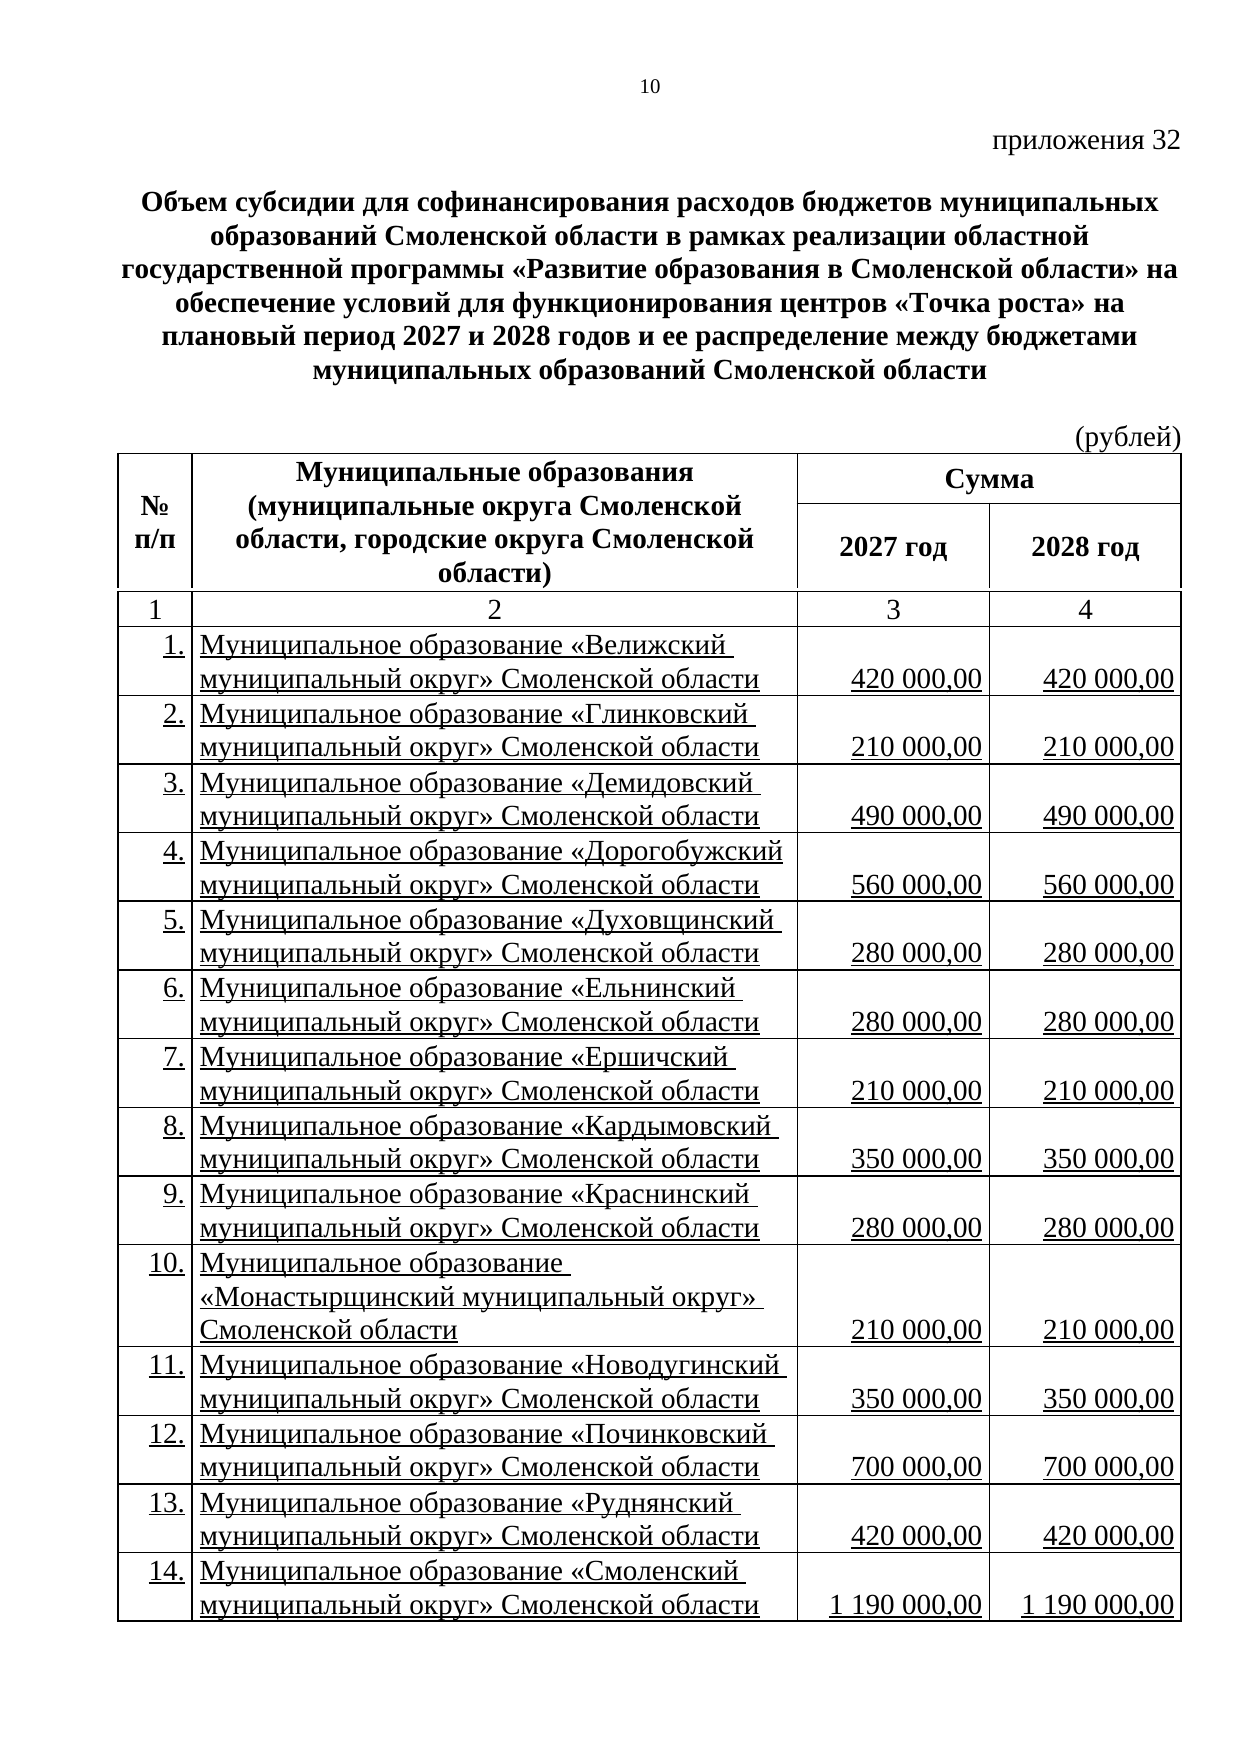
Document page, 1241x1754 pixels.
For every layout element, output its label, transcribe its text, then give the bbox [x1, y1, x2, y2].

table_cell 280 000,00 [990, 971, 1180, 1038]
table_cell 350 000,00 [990, 1108, 1180, 1175]
table_cell 350 000,00 [990, 1347, 1180, 1414]
table_cell 280 000,00 [990, 902, 1180, 969]
table_cell 5. [119, 902, 191, 969]
table_cell Муниципальное образование «Велижский муниципальный округ» Смоленской области [193, 627, 797, 694]
table_cell 2028 год [990, 504, 1180, 588]
table_header 2 [193, 592, 797, 626]
table_cell 420 000,00 [798, 627, 989, 694]
table_cell 6. [119, 971, 191, 1038]
table_cell Муниципальное образование «Глинковский муниципальный округ» Смоленской области [193, 696, 797, 763]
table_cell 350 000,00 [798, 1347, 989, 1414]
table_cell Муниципальное образование «Краснинский муниципальный округ» Смоленской области [193, 1177, 797, 1244]
table_header № п/п [119, 454, 191, 588]
table_header 1 [119, 592, 191, 626]
table_cell 280 000,00 [798, 1177, 989, 1244]
table_header Муниципальные образования (муниципальные округа Смоленской области, городские округа Смоленской области) [193, 454, 797, 588]
table_cell 210 000,00 [990, 1245, 1180, 1346]
table_cell 700 000,00 [990, 1416, 1180, 1483]
table_cell Муниципальное образование «Смоленский муниципальный округ» Смоленской области [193, 1553, 797, 1620]
table_cell Муниципальное образование «Новодугинский муниципальный округ» Смоленской области [193, 1347, 797, 1414]
table_cell Муниципальное образование «Духовщинский муниципальный округ» Смоленской области [193, 902, 797, 969]
table_cell 700 000,00 [798, 1416, 989, 1483]
table_cell 2027 год [798, 504, 989, 588]
table_cell Муниципальное образование «Ершичский муниципальный округ» Смоленской области [193, 1039, 797, 1106]
table_cell 4. [119, 833, 191, 900]
text Объем субсидии для софинансирования расходов бюджетов муниципальных образований Смоленской области в рамках реализации областной государственной программы «Развитие образования в Смоленской области» на обеспечение условий для функционирования центров «Точка роста» на плановый период 2027 и 2028 годов и ее распределение между бюджетами муниципальных образований Смоленской области [118, 184, 1181, 386]
table_header 4 [990, 592, 1180, 626]
table_cell 8. [119, 1108, 191, 1175]
table_cell 420 000,00 [798, 1485, 989, 1552]
table_cell 280 000,00 [990, 1177, 1180, 1244]
table_cell 210 000,00 [798, 696, 989, 763]
table_cell Муниципальное образование «Демидовский муниципальный округ» Смоленской области [193, 765, 797, 832]
table_cell Муниципальное образование «Руднянский муниципальный округ» Смоленской области [193, 1485, 797, 1552]
text (рублей) [118, 419, 1181, 453]
text приложения 32 [118, 122, 1181, 156]
table_cell 3. [119, 765, 191, 832]
table_cell Муниципальное образование «Ельнинский муниципальный округ» Смоленской области [193, 971, 797, 1038]
table_cell Муниципальное образование «Монастырщинский муниципальный округ» Смоленской области [193, 1245, 797, 1346]
table_cell 210 000,00 [798, 1245, 989, 1346]
table_cell 350 000,00 [798, 1108, 989, 1175]
table_cell 12. [119, 1416, 191, 1483]
table_cell 1. [119, 627, 191, 694]
table_cell 490 000,00 [990, 765, 1180, 832]
table_cell 560 000,00 [798, 833, 989, 900]
table_cell 13. [119, 1485, 191, 1552]
table_cell 280 000,00 [798, 902, 989, 969]
table_cell Муниципальное образование «Починковский муниципальный округ» Смоленской области [193, 1416, 797, 1483]
table_cell 11. [119, 1347, 191, 1414]
table_header Сумма [798, 454, 1180, 503]
table_cell 7. [119, 1039, 191, 1106]
table_cell 420 000,00 [990, 1485, 1180, 1552]
table_cell Муниципальное образование «Кардымовский муниципальный округ» Смоленской области [193, 1108, 797, 1175]
table_cell 490 000,00 [798, 765, 989, 832]
table_cell 210 000,00 [990, 696, 1180, 763]
table_cell 280 000,00 [798, 971, 989, 1038]
table_cell 9. [119, 1177, 191, 1244]
table_cell 210 000,00 [798, 1039, 989, 1106]
table_cell 420 000,00 [990, 627, 1180, 694]
table_cell 1 190 000,00 [798, 1553, 989, 1620]
table_cell 210 000,00 [990, 1039, 1180, 1106]
table_cell 10. [119, 1245, 191, 1346]
table_cell Муниципальное образование «Дорогобужский муниципальный округ» Смоленской области [193, 833, 797, 900]
table_header 3 [798, 592, 989, 626]
table_cell 1 190 000,00 [990, 1553, 1180, 1620]
table_cell 2. [119, 696, 191, 763]
table_cell 14. [119, 1553, 191, 1620]
table_cell 560 000,00 [990, 833, 1180, 900]
